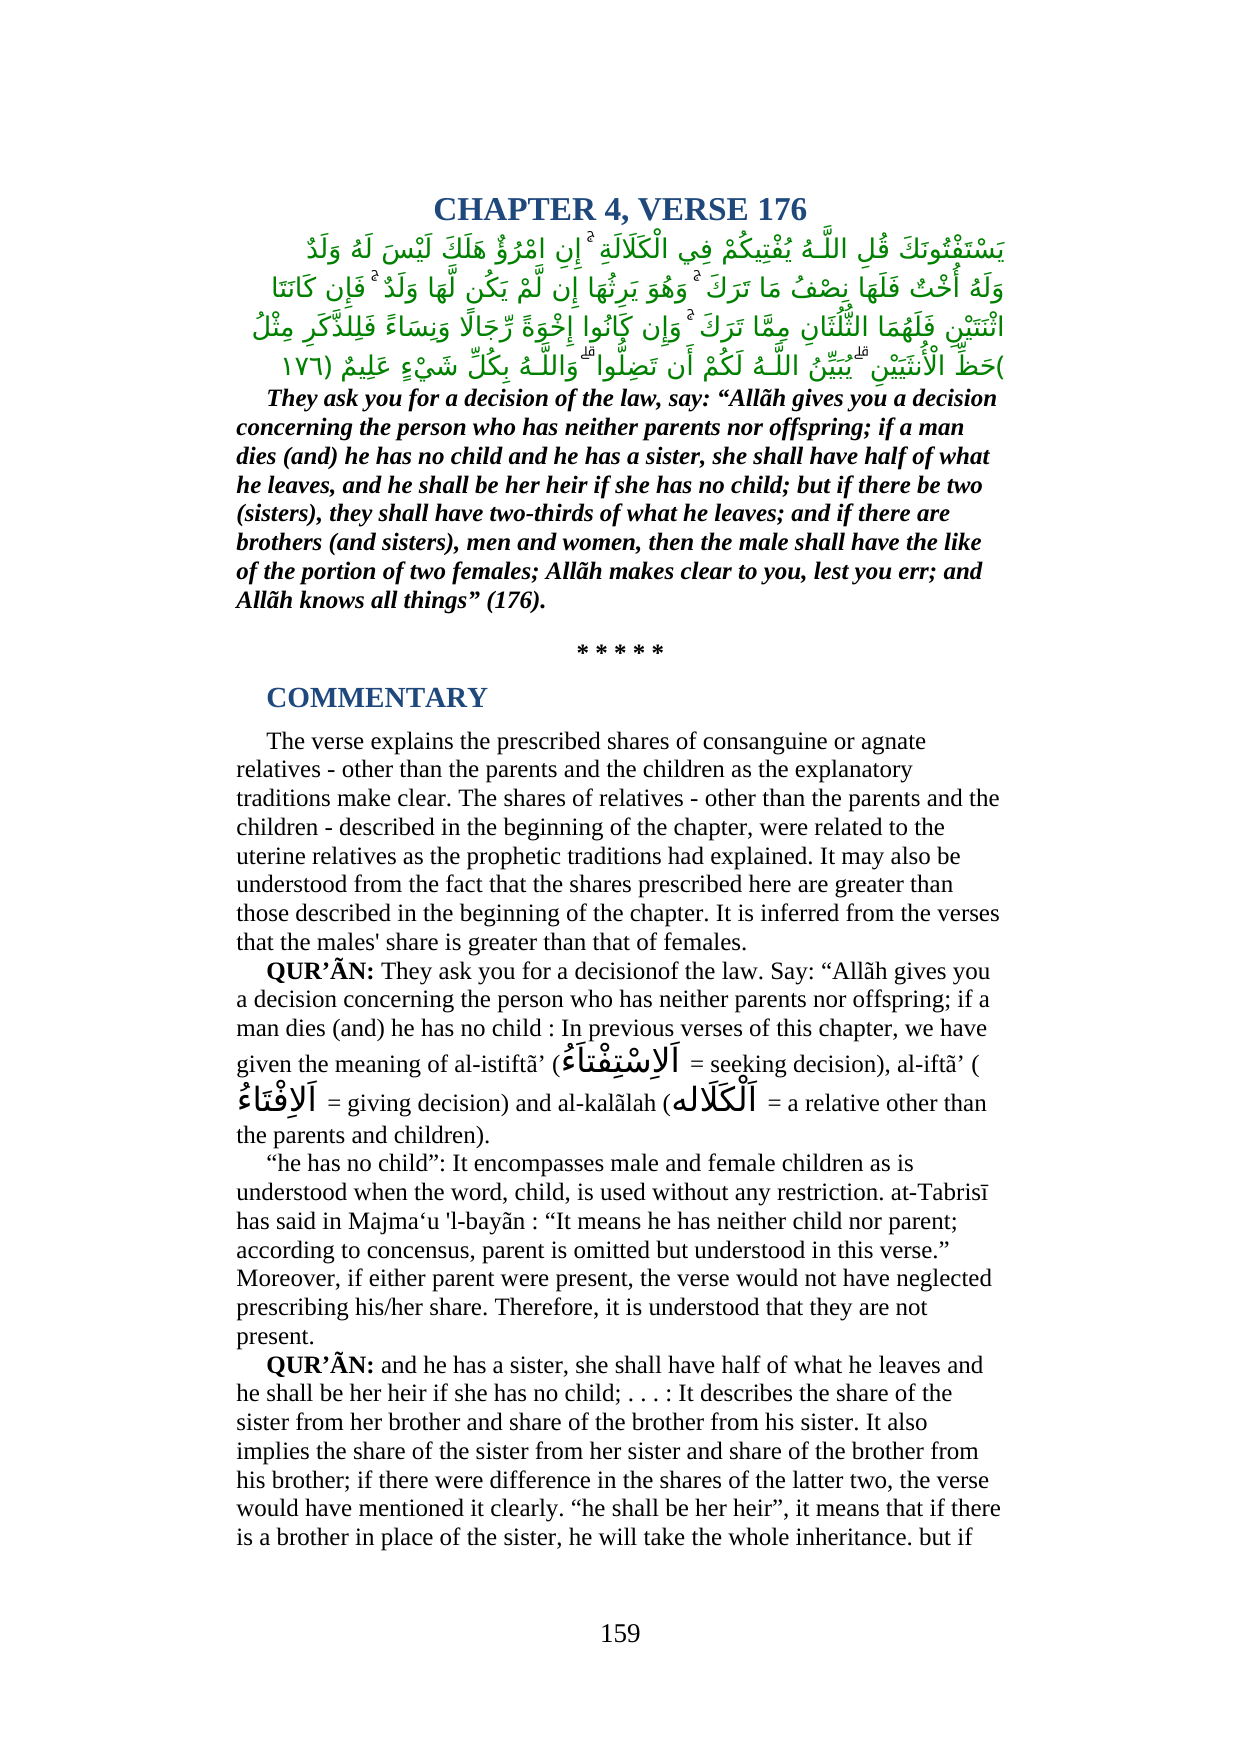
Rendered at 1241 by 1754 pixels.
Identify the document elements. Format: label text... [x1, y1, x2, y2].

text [236, 1350, 1004, 1551]
text The verse explains the prescribed shares of consanguine or agnate relatives - other than the parents and the children as the explanatory traditions make clear. The shares of relatives - other than the parents and the children - described in the beginning of the chapter, were related to the uterine relatives as the prophetic traditions had explained. It may also be understood from the fact that the shares prescribed here are greater than those described in the beginning of the chapter. It is inferred from the verses that the males' share is greater than that of females. [236, 726, 1004, 956]
subtitle CHAPTER 4, VERSE 176 [236, 190, 1004, 228]
subtitle COMMENTARY [236, 680, 1004, 713]
text يَسْتَفْتُونَكَ قُلِ اللَّـهُ يُفْتِيكُمْ فِي الْكَلَالَةِ ۚ إِنِ امْرُؤٌ هَلَكَ لَيْسَ لَهُ وَلَدٌ وَلَهُ أُخْتٌ فَلَهَا نِصْفُ مَا تَرَكَ ۚ وَهُوَ يَرِثُهَا إِن لَّمْ يَكُن لَّهَا وَلَدٌ ۚ فَإِن كَانَتَا اثْنَتَيْنِ فَلَهُمَا الثُّلُثَانِ مِمَّا تَرَكَ ۚ وَإِن كَانُوا إِخْوَةً رِّجَالًا وَنِسَاءً فَلِلذَّكَرِ مِثْلُ حَظِّ الْأُنثَيَيْنِ ۗ يُبَيِّنُ اللَّـهُ لَكُمْ أَن تَضِلُّوا ۗ وَاللَّـهُ بِكُلِّ شَيْءٍ عَلِيمٌ ﴿١٧٦﴾ [236, 228, 1004, 383]
text QUR’ÃN: They ask you for a decisionof the law. Say: “Allãh gives you a decision concerning the person who has neither parents nor offspring; if a man dies (and) he has no child : In previous verses of this chapter, we have given the meaning of al-istiftã’ (اَلاِسْتِفْتاَءُ = seeking decision), al-iftã’ (اَلاِفْتَاءُ = giving decision) and al-kalãlah (اَلْكَلَاله = a relative other than the parents and children). [236, 956, 1004, 1148]
text “he has no child”: It encompasses male and female children as is understood when the word, child, is used without any restriction. at-Tabrisī has said in Majma‘u 'l-bayãn : “It means he has neither child nor parent; according to concensus, parent is omitted but understood in this verse.” Moreover, if either parent were present, the verse would not have neglected prescribing his/her share. Therefore, it is understood that they are not present. [236, 1148, 1004, 1350]
text They ask you for a decision of the law, say: “Allãh gives you a decision concerning the person who has neither parents nor offspring; if a man dies (and) he has no child and he has a sister, she shall have half of what he leaves, and he shall be her heir if she has no child; but if there be two (sisters), they shall have two-thirds of what he leaves; and if there are brothers (and sisters), men and women, then the male shall have the like of the portion of two females; Allãh makes clear to you, lest you err; and Allãh knows all things” (176). [236, 383, 1004, 613]
text * * * * * [236, 638, 1004, 667]
